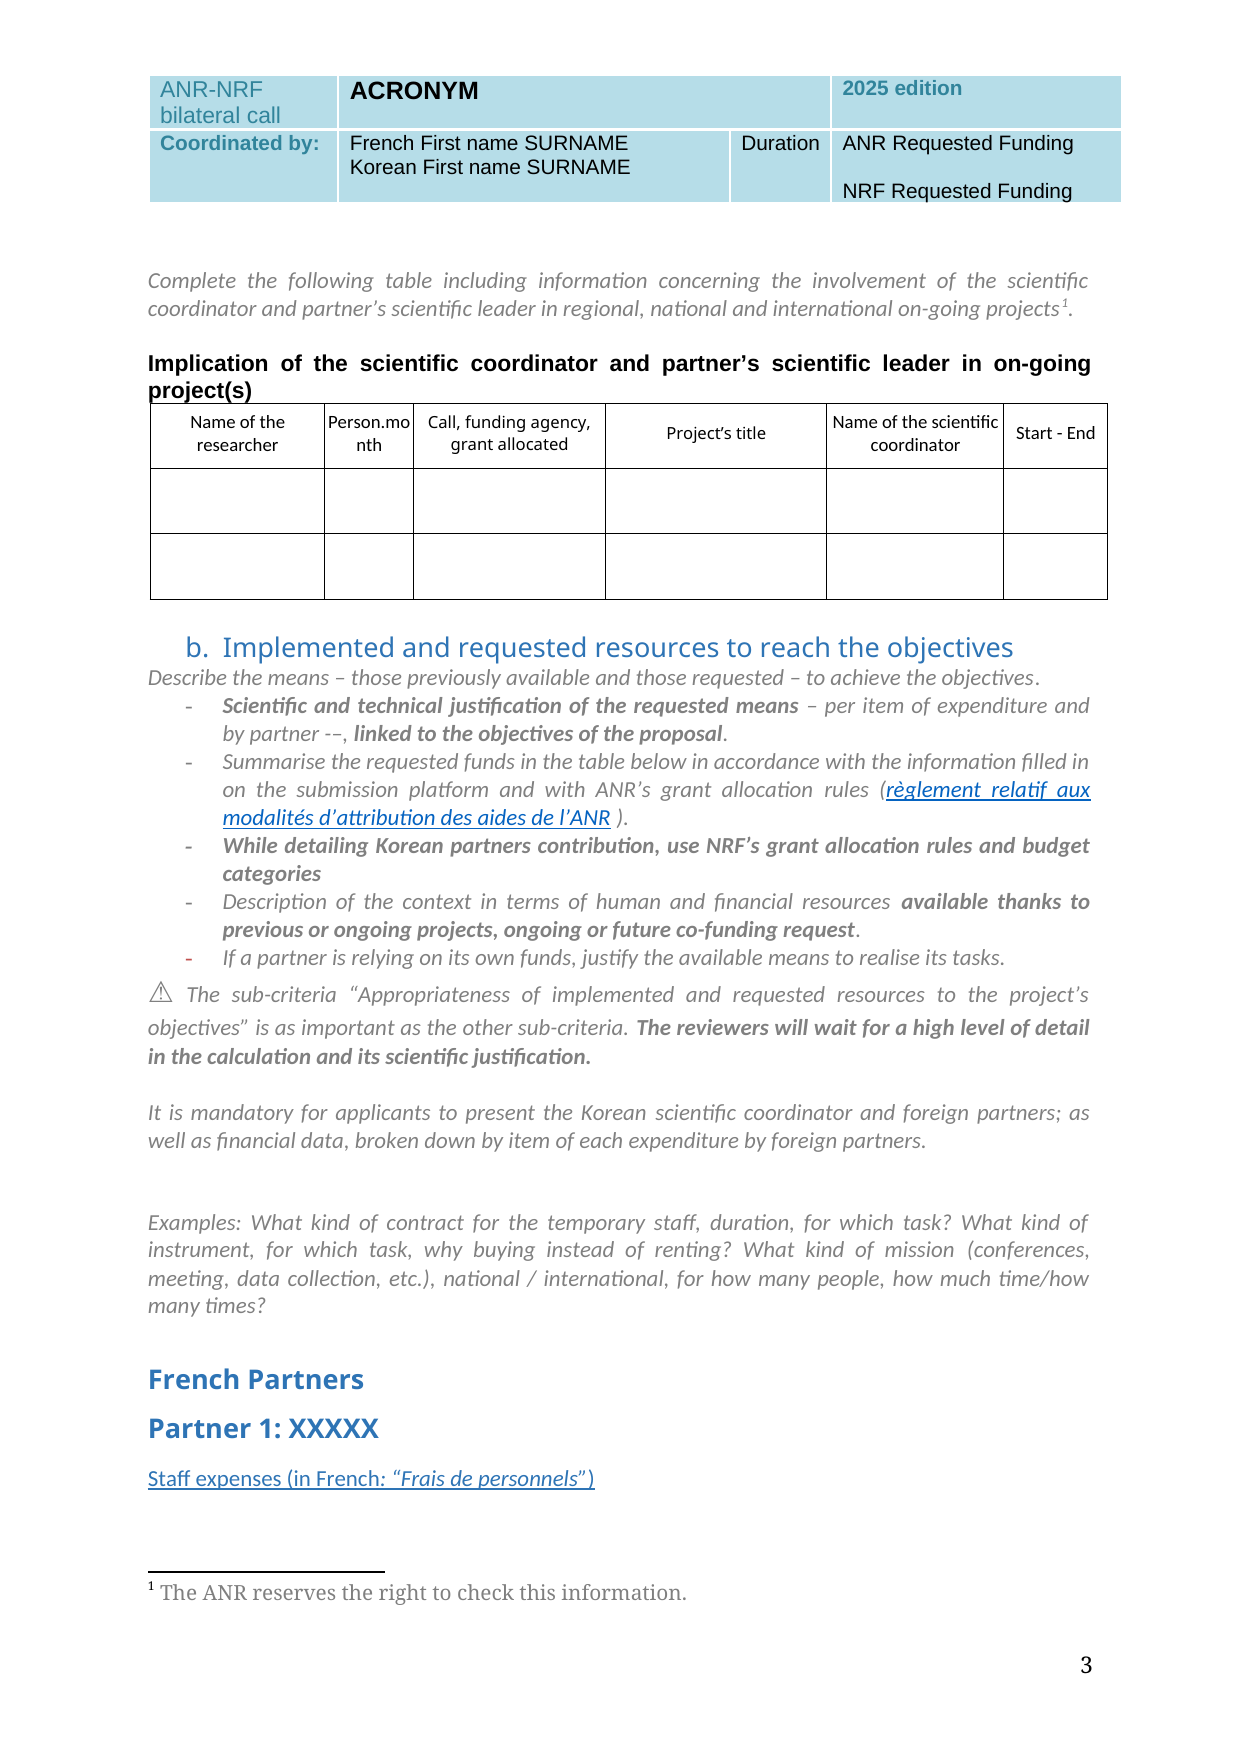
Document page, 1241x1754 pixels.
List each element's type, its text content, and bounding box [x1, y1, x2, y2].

table_cell [325, 534, 413, 599]
text Examples: What kind of contract for the temporary staff, duration, for which task? What kind of instrument, for which task, why buying instead of renting? What kind of mission (conferences, meeting, data collection, etc.), national / international, for how many people, how much time/how many times? [148, 1208, 1093, 1320]
text Implication of the scientific coordinator and partner’s scientific leader in on-going project(s) [148, 350, 1093, 403]
text Complete the following table including information concerning the involvement of the scientific coordinator and partner’s scientific leader in regional, national and international on-going projects. [148, 266, 1093, 322]
table_header Start - End [1004, 404, 1107, 468]
table_cell [1004, 534, 1107, 599]
list While detailing Korean partners contribution, use NRF’s grant allocation rules and budget categories [185, 831, 1093, 887]
table_cell [606, 534, 826, 599]
table_cell [151, 469, 324, 533]
table_cell [1004, 469, 1107, 533]
list Summarise the requested funds in the table below in accordance with the information filled in on the submission platform and with ANR’s grant allocation rules (règlement relatif aux modalités d’attribution des aides de l’ANR ). [185, 747, 1093, 831]
table_cell [827, 469, 1003, 533]
table_header Name of the researcher [151, 404, 324, 468]
table_header Person.month [325, 404, 413, 468]
text It is mandatory for applicants to present the Korean scientific coordinator and foreign partners; as well as financial data, broken down by item of each expenditure by foreign partners. [148, 1098, 1093, 1154]
table_cell [414, 534, 605, 599]
table_cell [325, 469, 413, 533]
table_header Project’s title [606, 404, 826, 468]
table_header Name of the scientific coordinator [827, 404, 1003, 468]
table_cell [414, 469, 605, 533]
text Staff expenses (in French: “Frais de personnels”) [148, 1462, 1093, 1493]
text Partner 1: XXXXX [148, 1414, 1093, 1445]
text Describe the means – those previously available and those requested – to achieve the objectives. [148, 663, 1093, 691]
table_cell [606, 469, 826, 533]
table_header Call, funding agency, grant allocated [414, 404, 605, 468]
list Scientific and technical justification of the requested means – per item of expenditure and by partner -–, linked to the objectives of the proposal. [185, 691, 1093, 747]
text ⚠ The sub-criteria “Appropriateness of implemented and requested resources to the project’s objectives” is as important as the other sub-criteria. The reviewers will wait for a high level of detail in the calculation and its scientific justification. [148, 972, 1093, 1071]
list Description of the context in terms of human and financial resources available thanks to previous or ongoing projects, ongoing or future co-funding request. [185, 887, 1093, 943]
subtitle Implemented and requested resources to reach the objectives [185, 632, 1093, 663]
text French Partners [148, 1360, 1093, 1397]
table_cell [151, 534, 324, 599]
table_cell [827, 534, 1003, 599]
list If a partner is relying on its own funds, justify the available means to realise its tasks. [185, 943, 1093, 972]
